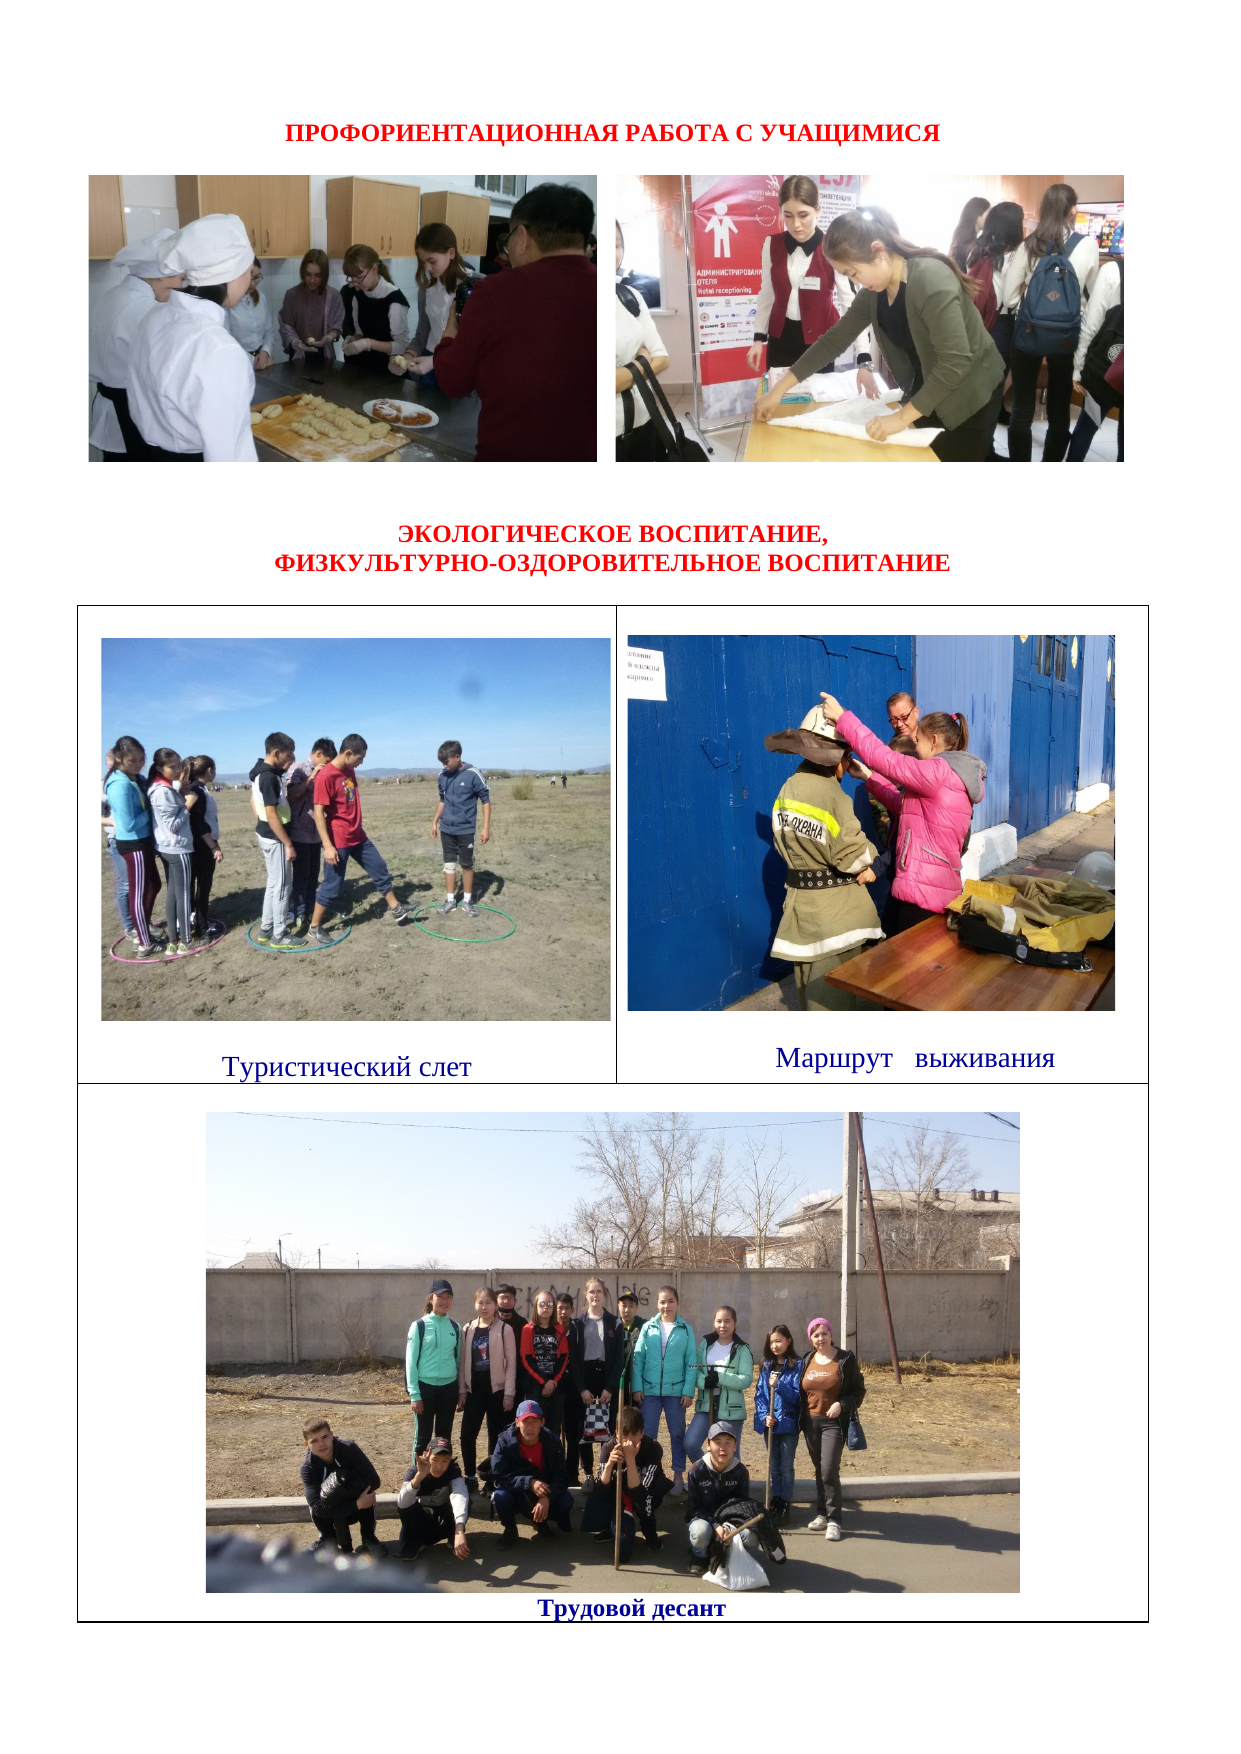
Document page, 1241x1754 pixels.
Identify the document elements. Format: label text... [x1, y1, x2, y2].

text ЭКОЛОГИЧЕСКОЕ ВОСПИТАНИЕ, [88, 519, 1137, 548]
table_header Туристический слет [78, 606, 616, 1083]
table_header Маршрут выживания [617, 606, 1148, 1083]
text ФИЗКУЛЬТУРНО-ОЗДОРОВИТЕЛЬНОЕ ВОСПИТАНИЕ [88, 548, 1137, 577]
table_cell Трудовой десант [78, 1084, 1148, 1621]
picture [205, 1112, 1020, 1593]
picture [88, 175, 597, 462]
picture [627, 635, 1116, 1011]
picture [101, 638, 611, 1021]
text ПРОФОРИЕНТАЦИОННАЯ РАБОТА С УЧАЩИМИСЯ [88, 118, 1137, 147]
picture [615, 175, 1124, 462]
